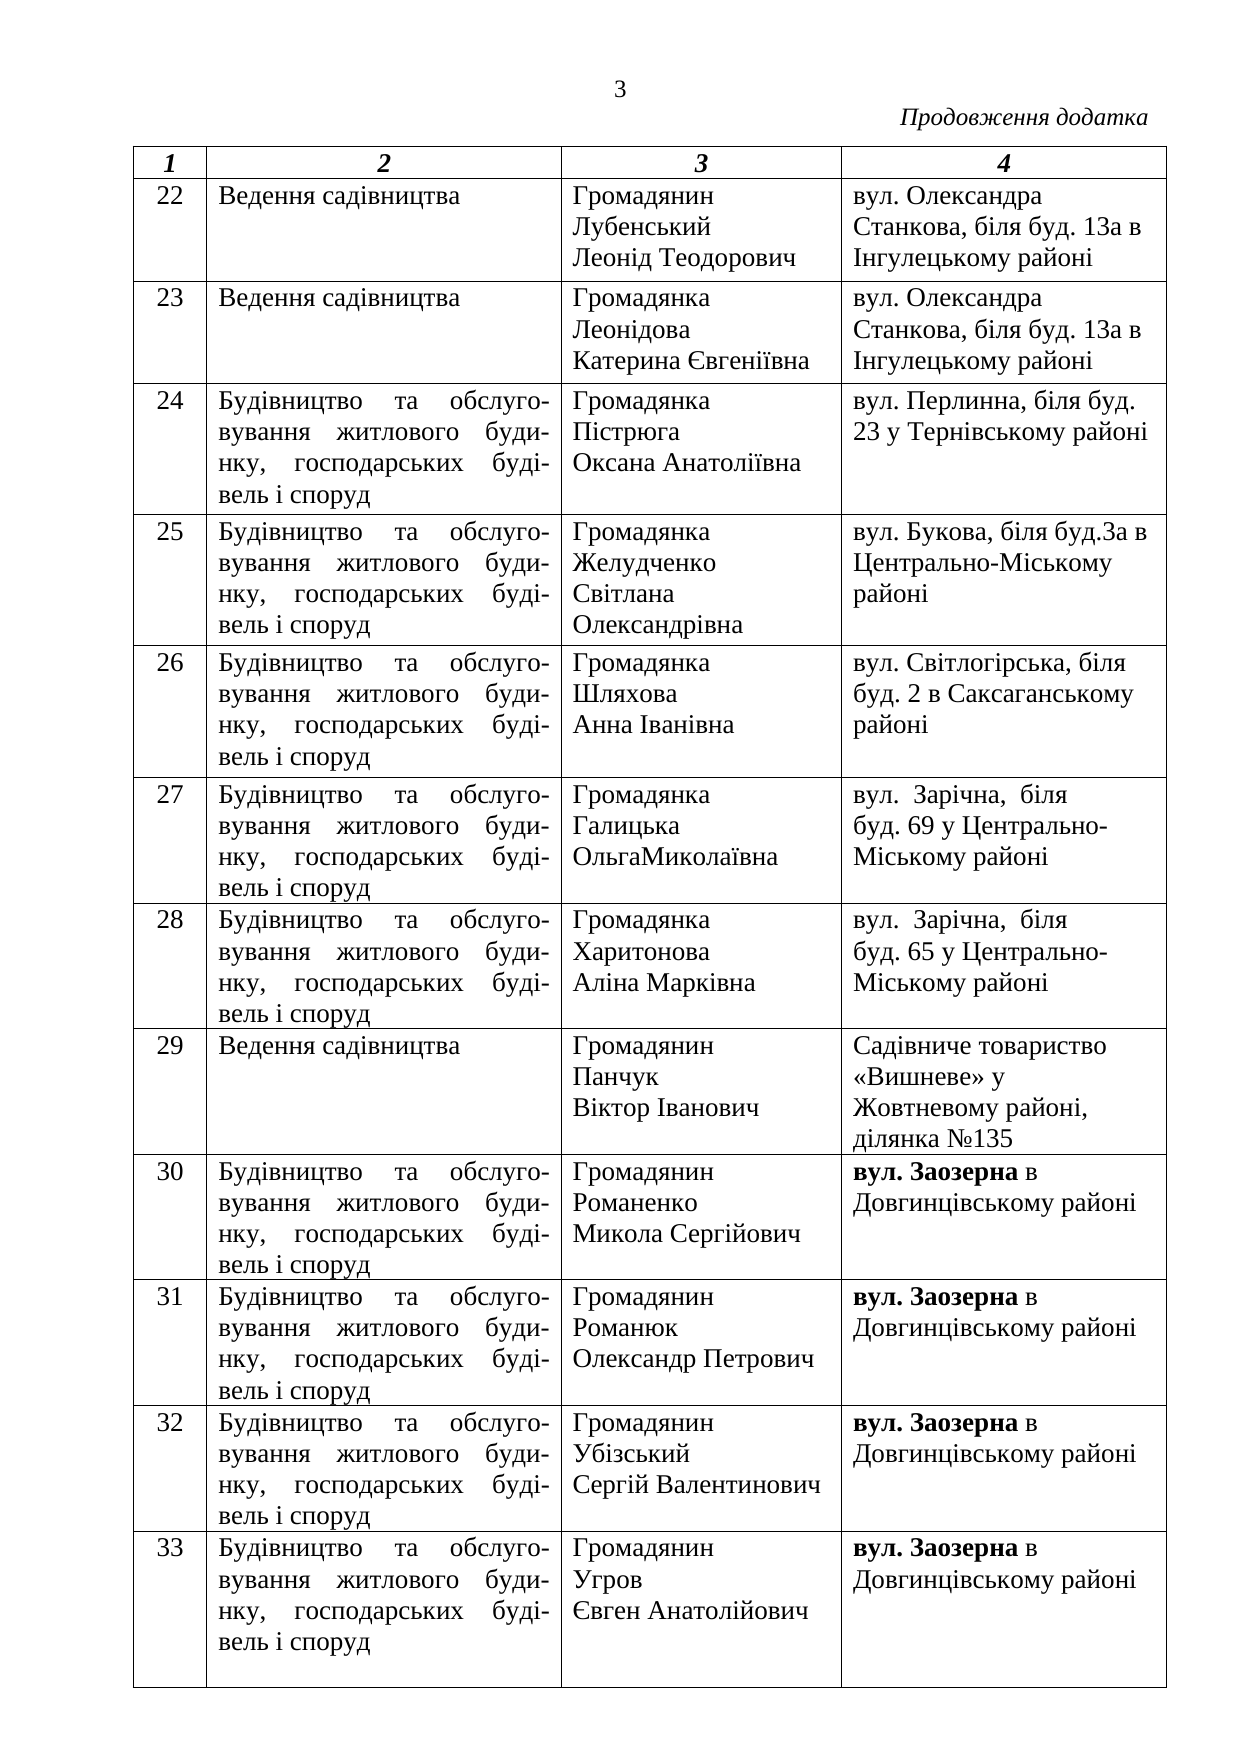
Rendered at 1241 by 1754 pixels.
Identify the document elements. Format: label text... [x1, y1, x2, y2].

table_cell вул. Перлинна, біля буд. 23 у Тернівському районі [842, 384, 1166, 514]
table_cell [207, 1532, 561, 1687]
table_cell Будівництво та обслуго-вування житлового буди-нку, господарських буді-вель і споруд [207, 778, 561, 902]
table_cell вул. Заозерна в Довгинцівському районі [842, 1532, 1166, 1687]
table_cell Будівництво та обслуго-вування житлового буди-нку, господарських буді-вель і споруд [207, 1406, 561, 1531]
table_cell вул. Зарічна, біля буд. 65 у Центрально-Міському районі [842, 904, 1166, 1028]
table_cell вул. Заозерна в Довгинцівському районі [842, 1155, 1166, 1279]
table_cell Будівництво та обслуго-вування житлового буди-нку, господарських буді-вель і споруд [207, 384, 561, 514]
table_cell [842, 282, 1166, 383]
table_cell 30 [134, 1155, 206, 1279]
table_cell 25 [134, 515, 206, 645]
table_cell Громадянин Романенко Микола Сергійович [562, 1155, 841, 1279]
table_cell 3 [562, 147, 841, 178]
table_cell Громадянин Панчук Віктор Іванович [562, 1029, 841, 1154]
table_cell 23 [134, 282, 206, 383]
table_cell Громадянин Угров Євген Анатолійович [562, 1532, 841, 1687]
table_cell 27 [134, 778, 206, 902]
table_cell Будівництво та обслуго-вування житлового буди-нку, господарських буді-вель і споруд [207, 1280, 561, 1405]
table_cell вул. Букова, біля буд.3а в Центрально-Міському районі [842, 515, 1166, 645]
table_cell Громадянка Желудченко Світлана Олександрівна [562, 515, 841, 645]
table_cell Будівництво та обслуго-вування житлового буди-нку, господарських буді-вель і споруд [207, 904, 561, 1028]
table_cell Садівниче товариство «Вишневе» у Жовтневому районі, ділянка №135 [842, 1029, 1166, 1154]
table_cell Громадянка Шляхова Анна Іванівна [562, 646, 841, 777]
table_cell Громадянка Леонідова Катерина Євгеніївна [562, 282, 841, 383]
table_cell 26 [134, 646, 206, 777]
table_cell 1 [134, 147, 206, 178]
table_cell Громадянка Галицька ОльгаМиколаївна [562, 778, 841, 902]
table_cell Ведення садівництва [207, 179, 561, 281]
table_cell 29 [134, 1029, 206, 1154]
table_cell 28 [134, 904, 206, 1028]
table_cell Громадянин Романюк Олександр Петрович [562, 1280, 841, 1405]
table_cell 24 [134, 384, 206, 514]
table_cell вул. Світлогірська, біля буд. 2 в Саксаганському районі [842, 646, 1166, 777]
table_cell Ведення садівництва [207, 1029, 561, 1154]
table_cell Громадянка Харитонова Аліна Марківна [562, 904, 841, 1028]
table_cell 33 [134, 1532, 206, 1687]
table_cell Будівництво та обслуго-вування житлового буди-нку, господарських буді-вель і споруд [207, 646, 561, 777]
table_cell Громадянин Убізський Сергій Валентинович [562, 1406, 841, 1531]
table_cell Ведення садівництва [207, 282, 561, 383]
table_cell вул. Заозерна в Довгинцівському районі [842, 1406, 1166, 1531]
table_cell Громадянка Пістрюга Оксана Анатоліївна [562, 384, 841, 514]
table_cell 2 [207, 147, 561, 178]
table_cell Будівництво та обслуго-вування житлового буди-нку, господарських буді-вель і споруд [207, 515, 561, 645]
table_cell 31 [134, 1280, 206, 1405]
table_cell вул. Зарічна, біля буд. 69 у Центрально-Міському районі [842, 778, 1166, 902]
table_cell 4 [842, 147, 1166, 178]
table_cell 32 [134, 1406, 206, 1531]
table_cell Будівництво та обслуго-вування житлового буди-нку, господарських буді-вель і споруд [207, 1155, 561, 1279]
table_cell 22 [134, 179, 206, 281]
table_cell Громадянин Лубенський Леонід Теодорович [562, 179, 841, 281]
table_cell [842, 179, 1166, 281]
table_cell вул. Заозерна в Довгинцівському районі [842, 1280, 1166, 1405]
